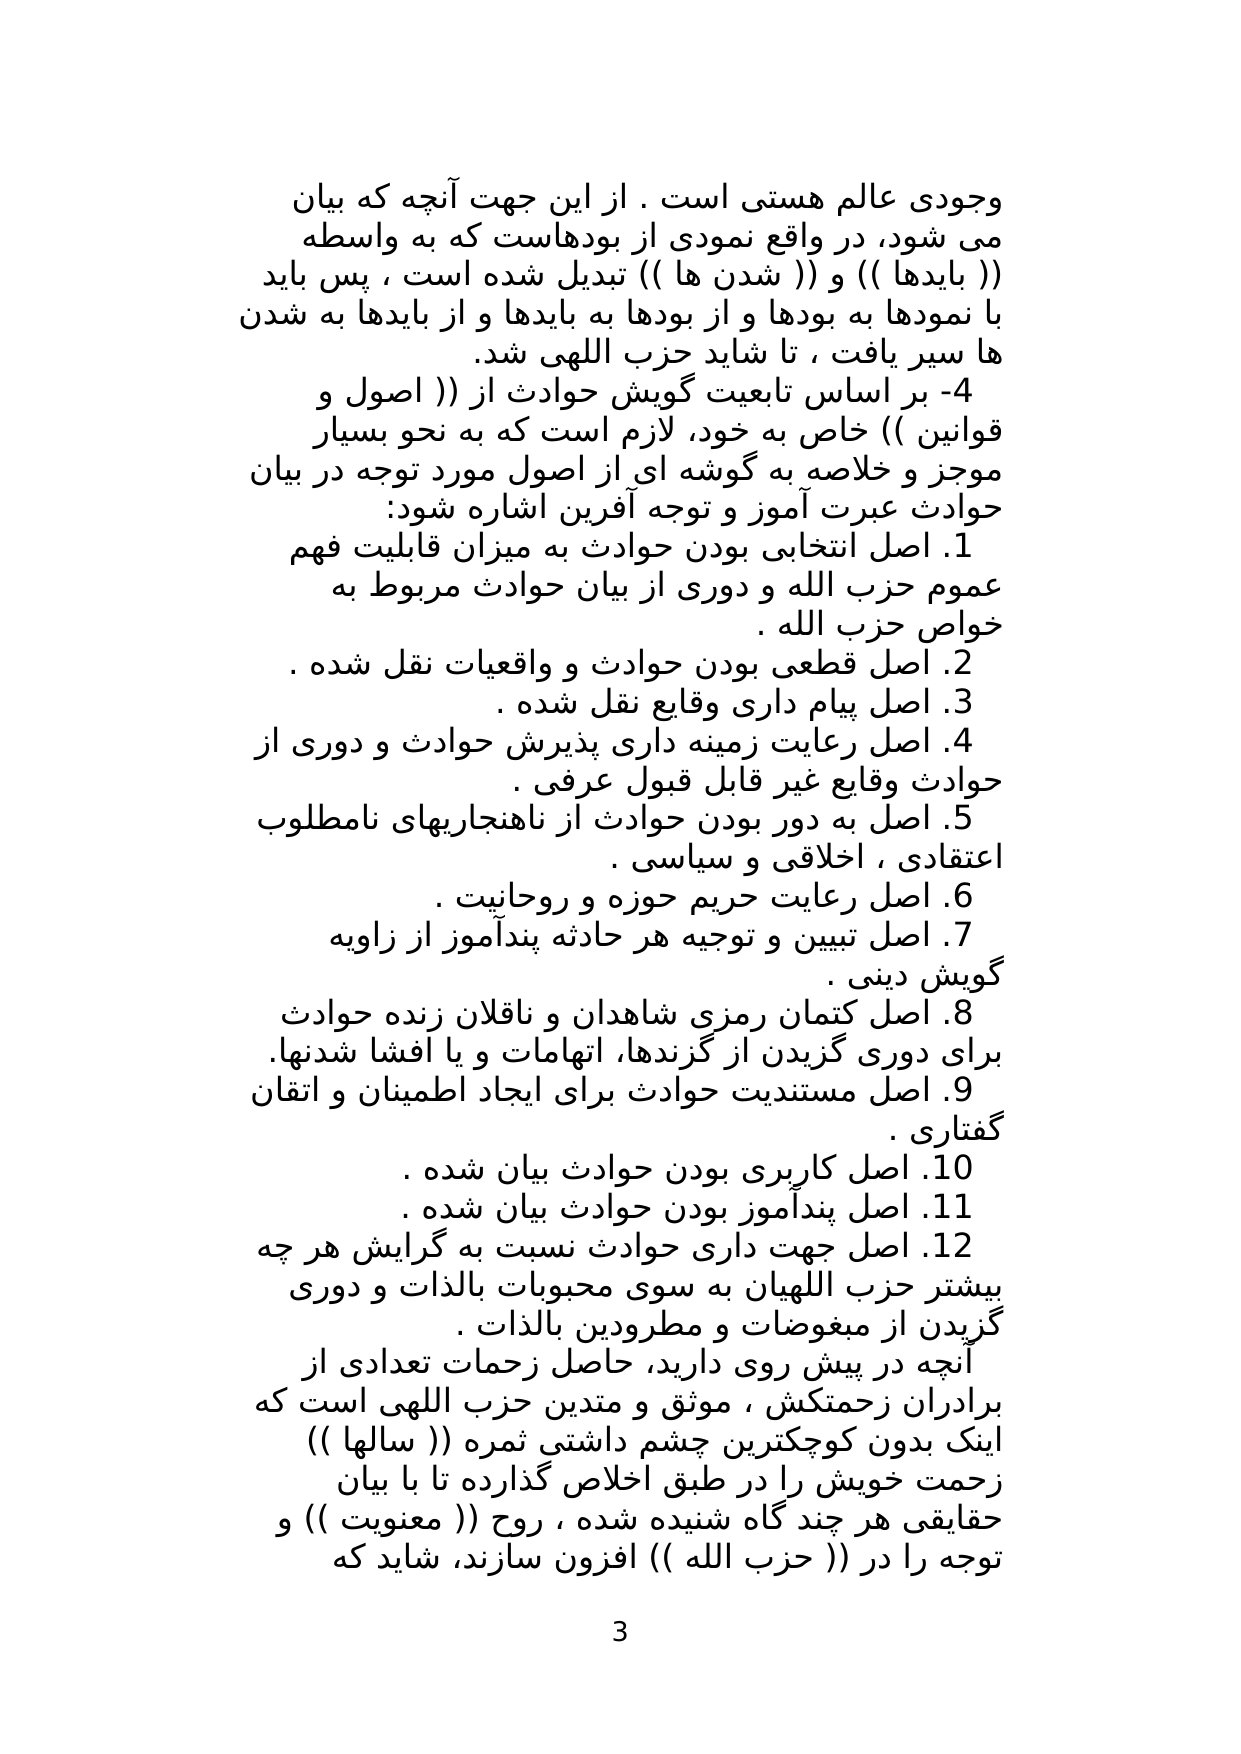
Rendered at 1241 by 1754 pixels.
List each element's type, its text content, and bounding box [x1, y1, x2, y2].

text 6. اصل رعایت حریم حوزه و روحانیت . [236, 877, 1004, 915]
text 5. اصل به دور بودن حوادث از ناهنجاریهای نامطلوب اعتقادی ، اخلاقی و سیاسی . [236, 799, 1004, 877]
text 4- بر اساس تابعیت گویش حوادث از (( اصول و قوانین )) خاص به خود، لازم است که به نحو بسیار موجز و خلاصه به گوشه ای از اصول مورد توجه در بیان حوادث عبرت آموز و توجه آفرین اشاره شود: [236, 371, 1004, 527]
text 10. اصل کاربری بودن حوادث بیان شده . [236, 1148, 1004, 1187]
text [236, 1343, 1004, 1576]
text 11. اصل پندآموز بودن حوادث بیان شده . [236, 1187, 1004, 1226]
text 7. اصل تبیین و توجیه هر حادثه پندآموز از زاویه گویش دینی . [236, 915, 1004, 993]
text 2. اصل قطعی بودن حوادث و واقعیات نقل شده . [236, 643, 1004, 682]
text 12. اصل جهت داری حوادث نسبت به گرایش هر چه بیشتر حزب اللهیان به سوی محبوبات بالذات و دوری گزیدن از مبغوضات و مطرودین بالذات . [236, 1226, 1004, 1343]
text 1. اصل انتخابی بودن حوادث به میزان قابلیت فهم عموم حزب الله و دوری از بیان حوادث مربوط به خواص حزب الله . [236, 527, 1004, 643]
text 9. اصل مستندیت حوادث برای ایجاد اطمینان و اتقان گفتاری . [236, 1071, 1004, 1148]
text 4. اصل رعایت زمینه داری پذیرش حوادث و دوری از حوادث وقایع غیر قابل قبول عرفی . [236, 721, 1004, 799]
text 3. اصل پیام داری وقایع نقل شده . [236, 682, 1004, 721]
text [236, 177, 1004, 371]
text 8. اصل کتمان رمزی شاهدان و ناقلان زنده حوادث برای دوری گزیدن از گزندها، اتهامات و یا افشا شدنها. [236, 993, 1004, 1071]
